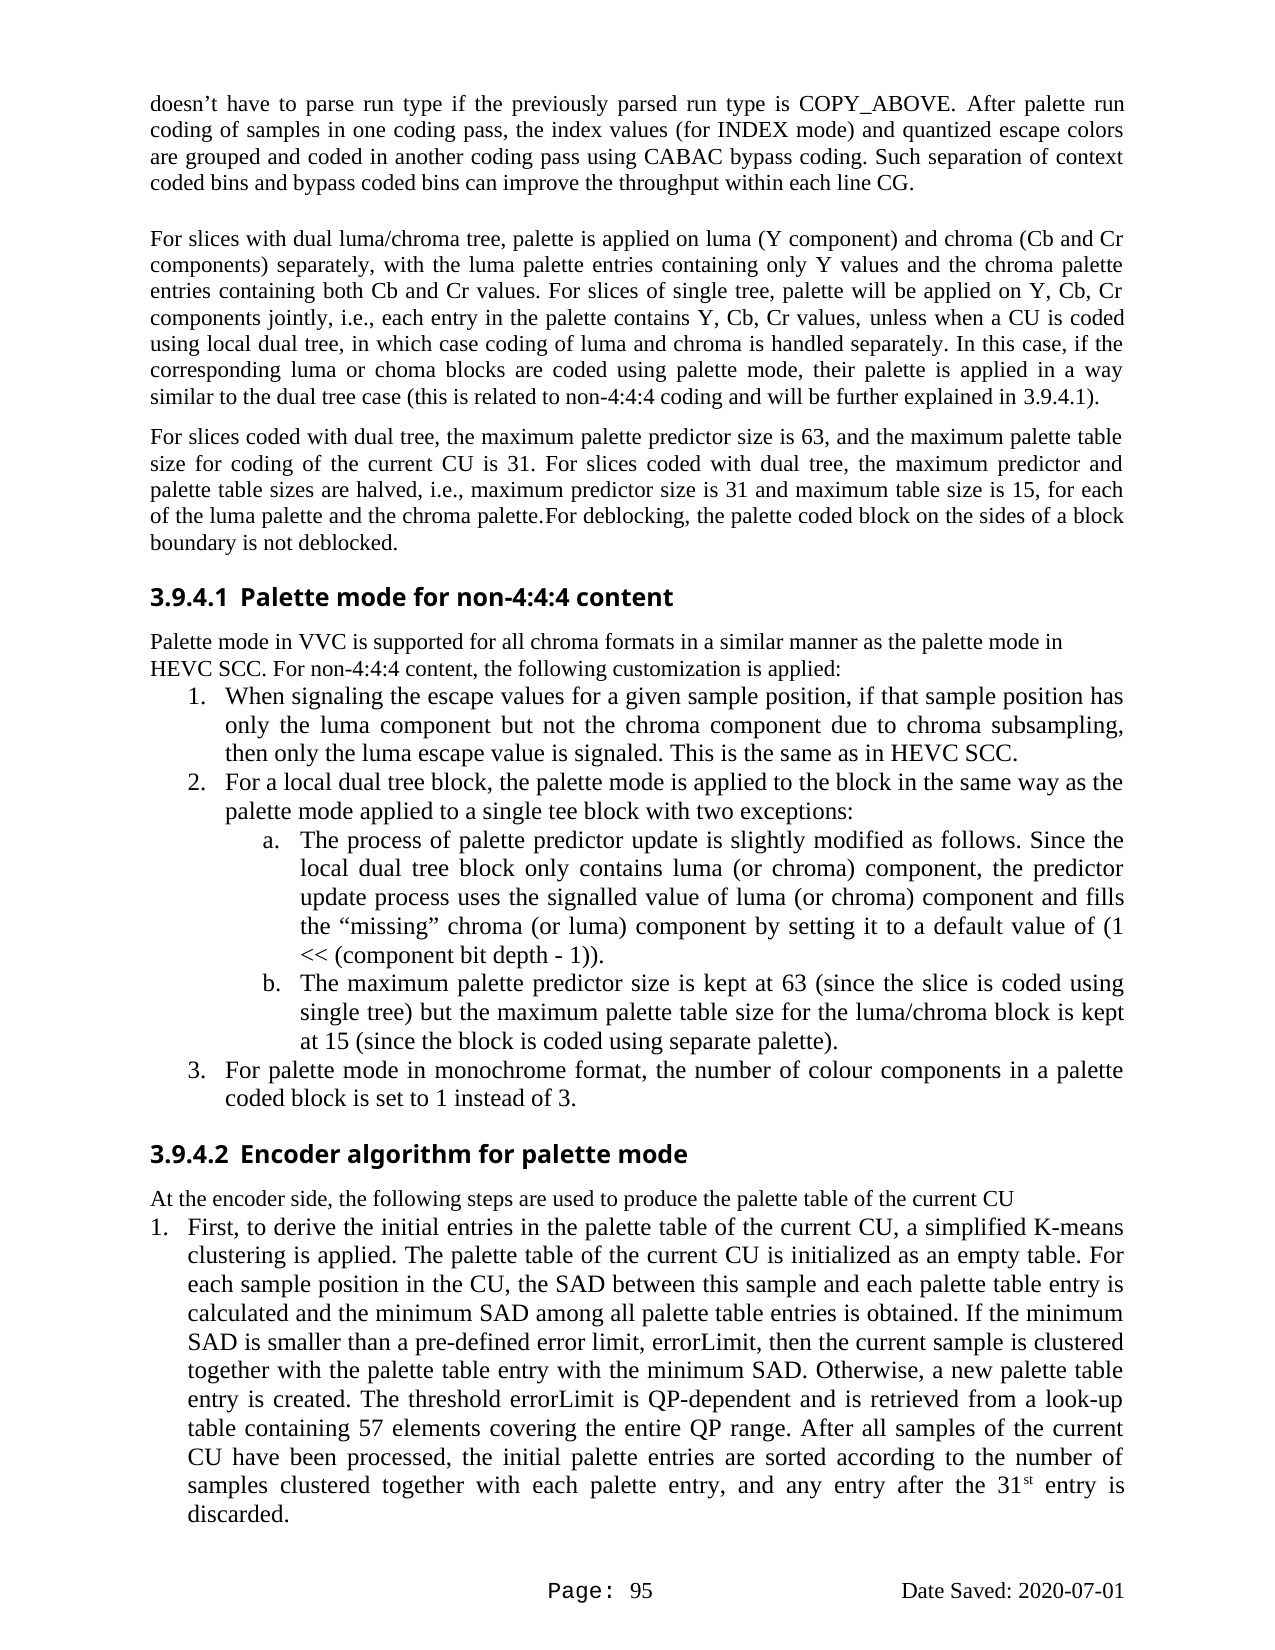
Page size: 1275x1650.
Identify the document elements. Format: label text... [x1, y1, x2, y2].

list First, to derive the initial entries in the palette table of the current CU, a simplified K-means clustering is applied. The palette table of the current CU is initialized as an empty table. For each sample position in the CU, the SAD between this sample and each palette table entry is calculated and the minimum SAD among all palette table entries is obtained. If the minimum SAD is smaller than a pre-defined error limit, errorLimit, then the current sample is clustered together with the palette table entry with the minimum SAD. Otherwise, a new palette table entry is created. The threshold errorLimit is QP-dependent and is retrieved from a look-up table containing 57 elements covering the entire QP range. After all samples of the current CU have been processed, the initial palette entries are sorted according to the number of samples clustered together with each palette entry, and any entry after the 31st entry is discarded. [150, 1212, 1125, 1528]
text For slices coded with dual tree, the maximum palette predictor size is 63, and the maximum palette table size for coding of the current CU is 31. For slices coded with dual tree, the maximum predictor and palette table sizes are halved, i.e., maximum predictor size is 31 and maximum table size is 15, for each of the luma palette and the chroma palette.For deblocking, the palette coded block on the sides of a block boundary is not deblocked. [150, 423, 1125, 555]
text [150, 90, 1125, 195]
subtitle Encoder algorithm for palette mode [150, 1137, 1125, 1171]
subtitle Palette mode for non-4:4:4 content [150, 580, 1125, 614]
text Palette mode in VVC is supported for all chroma formats in a similar manner as the palette mode in HEVC SCC. For non-4:4:4 content, the following customization is applied: [150, 628, 1125, 681]
list When signaling the escape values for a given sample position, if that sample position has only the luma component but not the chroma component due to chroma subsampling, then only the luma escape value is signaled. This is the same as in HEVC SCC. [187, 681, 1125, 767]
list For palette mode in monochrome format, the number of colour components in a palette coded block is set to 1 instead of 3. [187, 1055, 1125, 1112]
list The maximum palette predictor size is kept at 63 (since the slice is coded using single tree) but the maximum palette table size for the luma/chroma block is kept at 15 (since the block is coded using separate palette). [262, 968, 1125, 1055]
list For a local dual tree block, the palette mode is applied to the block in the same way as the palette mode applied to a single tee block with two exceptions: [187, 767, 1125, 825]
text At the encoder side, the following steps are used to produce the palette table of the current CU [150, 1185, 1125, 1212]
text For slices with dual luma/chroma tree, palette is applied on luma (Y component) and chroma (Cb and Cr components) separately, with the luma palette entries containing only Y values and the chroma palette entries containing both Cb and Cr values. For slices of single tree, palette will be applied on Y, Cb, Cr components jointly, i.e., each entry in the palette contains Y, Cb, Cr values, unless when a CU is coded using local dual tree, in which case coding of luma and chroma is handled separately. In this case, if the corresponding luma or choma blocks are coded using palette mode, their palette is applied in a way similar to the dual tree case (this is related to non-4:4:4 coding and will be further explained in 3.9.4.1). [150, 224, 1125, 409]
list The process of palette predictor update is slightly modified as follows. Since the local dual tree block only contains luma (or chroma) component, the predictor update process uses the signalled value of luma (or chroma) component and fills the “missing” chroma (or luma) component by setting it to a default value of (1 << (component bit depth - 1)). [262, 825, 1125, 968]
